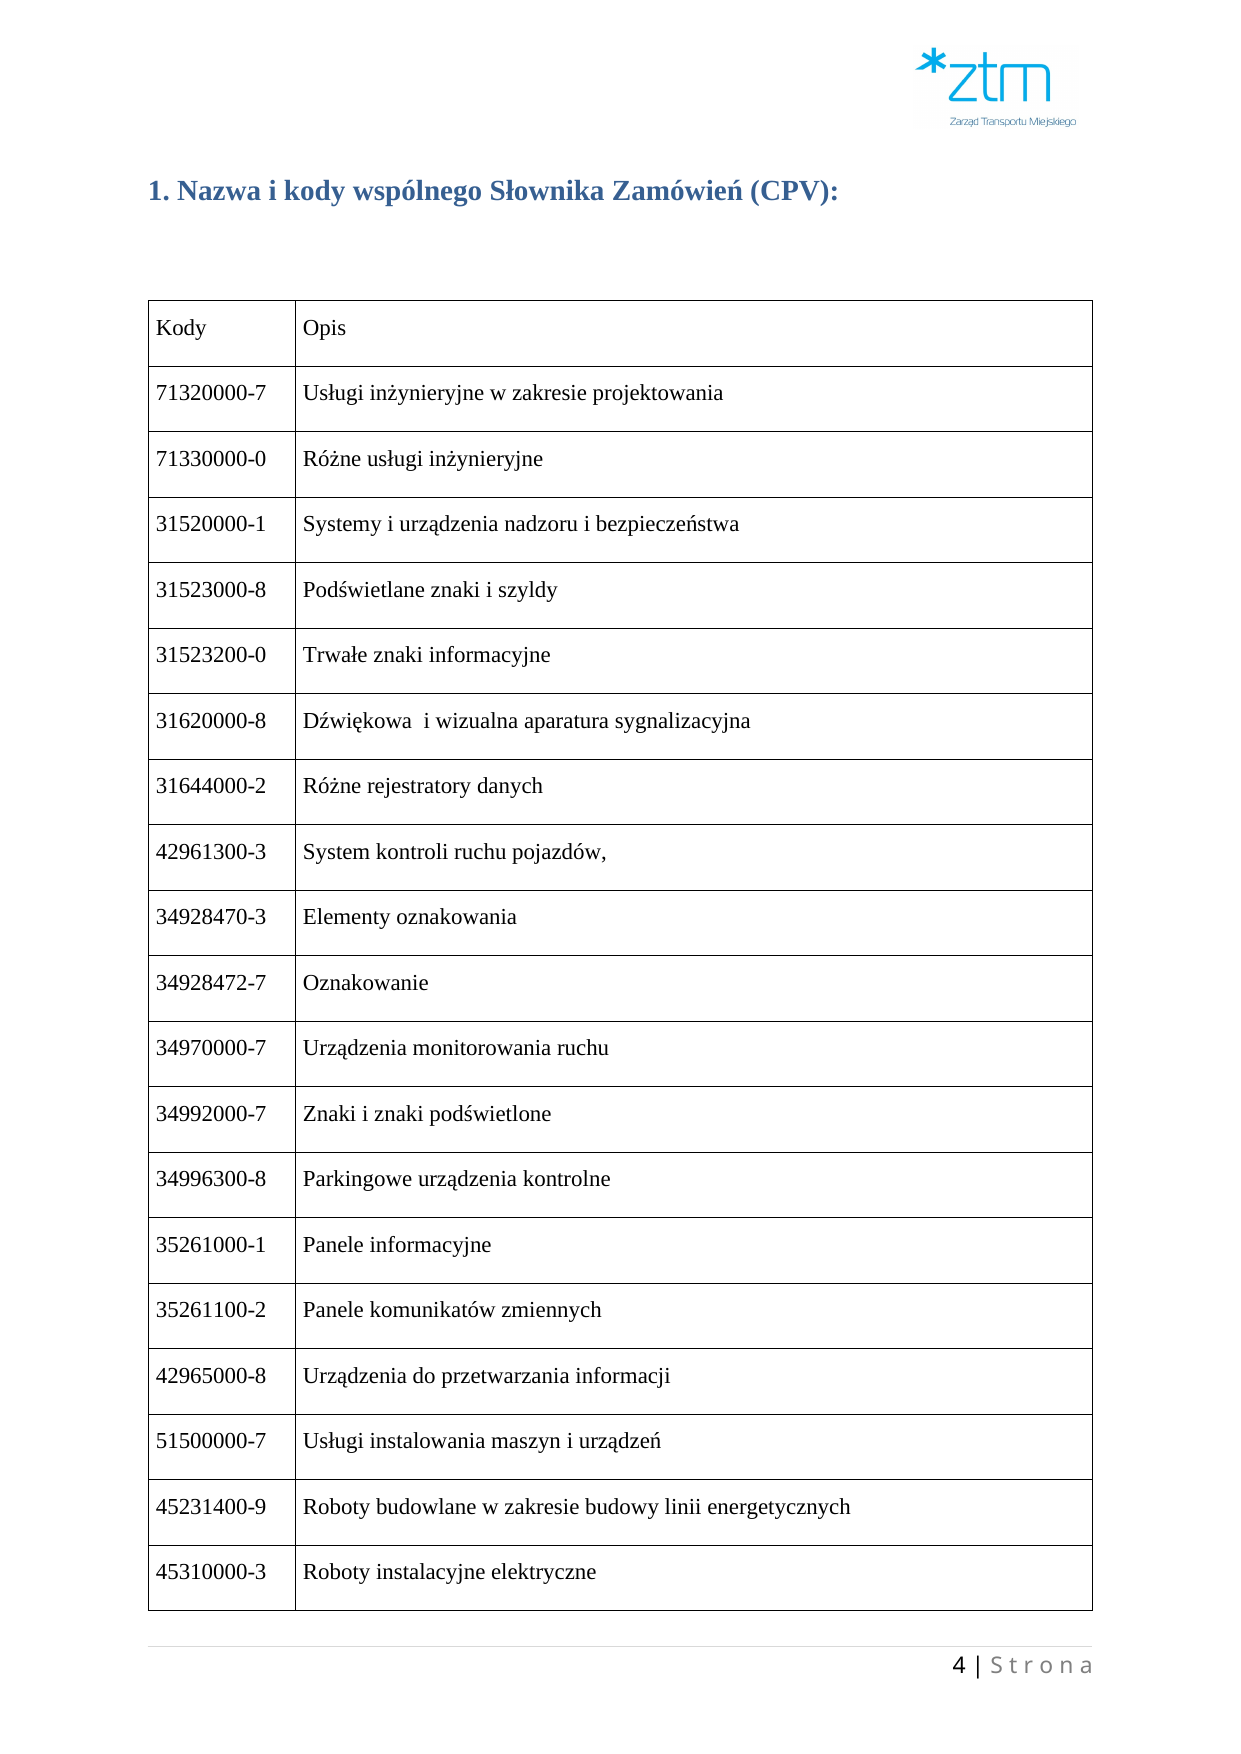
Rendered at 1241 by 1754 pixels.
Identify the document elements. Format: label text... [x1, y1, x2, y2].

table_cell 71320000-7 [149, 367, 295, 431]
table_cell 31523200-0 [149, 629, 295, 693]
table_cell 34928472-7 [149, 956, 295, 1021]
table_cell 34992000-7 [149, 1087, 295, 1152]
table_cell Roboty instalacyjne elektryczne [296, 1546, 1092, 1610]
table_cell Roboty budowlane w zakresie budowy linii energetycznych [296, 1480, 1092, 1545]
table_cell 51500000-7 [149, 1415, 295, 1479]
table_cell 35261000-1 [149, 1218, 295, 1283]
table_cell Różne usługi inżynieryjne [296, 432, 1092, 497]
table_cell 71330000-0 [149, 432, 295, 497]
table_cell Usługi instalowania maszyn i urządzeń [296, 1415, 1092, 1479]
table_cell Parkingowe urządzenia kontrolne [296, 1153, 1092, 1217]
table_cell Panele komunikatów zmiennych [296, 1284, 1092, 1348]
table_header Kody [149, 301, 295, 366]
table_cell 31644000-2 [149, 760, 295, 824]
table_cell 45231400-9 [149, 1480, 295, 1545]
table_cell Znaki i znaki podświetlone [296, 1087, 1092, 1152]
table_cell Różne rejestratory danych [296, 760, 1092, 824]
table_cell 31620000-8 [149, 694, 295, 759]
table_cell Dźwiękowa i wizualna aparatura sygnalizacyjna [296, 694, 1092, 759]
table_cell System kontroli ruchu pojazdów, [296, 825, 1092, 890]
table_cell 42965000-8 [149, 1349, 295, 1414]
table_cell 42961300-3 [149, 825, 295, 890]
table_cell Podświetlane znaki i szyldy [296, 563, 1092, 628]
picture [912, 45, 1080, 129]
table_cell Urządzenia monitorowania ruchu [296, 1022, 1092, 1086]
table_cell 31523000-8 [149, 563, 295, 628]
table_cell Systemy i urządzenia nadzoru i bezpieczeństwa [296, 498, 1092, 562]
subtitle Nazwa i kody wspólnego Słownika Zamówień (CPV): [148, 173, 1092, 206]
table_cell 35261100-2 [149, 1284, 295, 1348]
table_cell 34970000-7 [149, 1022, 295, 1086]
table_cell 34928470-3 [149, 891, 295, 955]
table_cell Oznakowanie [296, 956, 1092, 1021]
table_cell 31520000-1 [149, 498, 295, 562]
table_cell Usługi inżynieryjne w zakresie projektowania [296, 367, 1092, 431]
table_header Opis [296, 301, 1092, 366]
table_cell 45310000-3 [149, 1546, 295, 1610]
table_cell 34996300-8 [149, 1153, 295, 1217]
table_cell Panele informacyjne [296, 1218, 1092, 1283]
table_cell Urządzenia do przetwarzania informacji [296, 1349, 1092, 1414]
table_cell Trwałe znaki informacyjne [296, 629, 1092, 693]
table_cell Elementy oznakowania [296, 891, 1092, 955]
